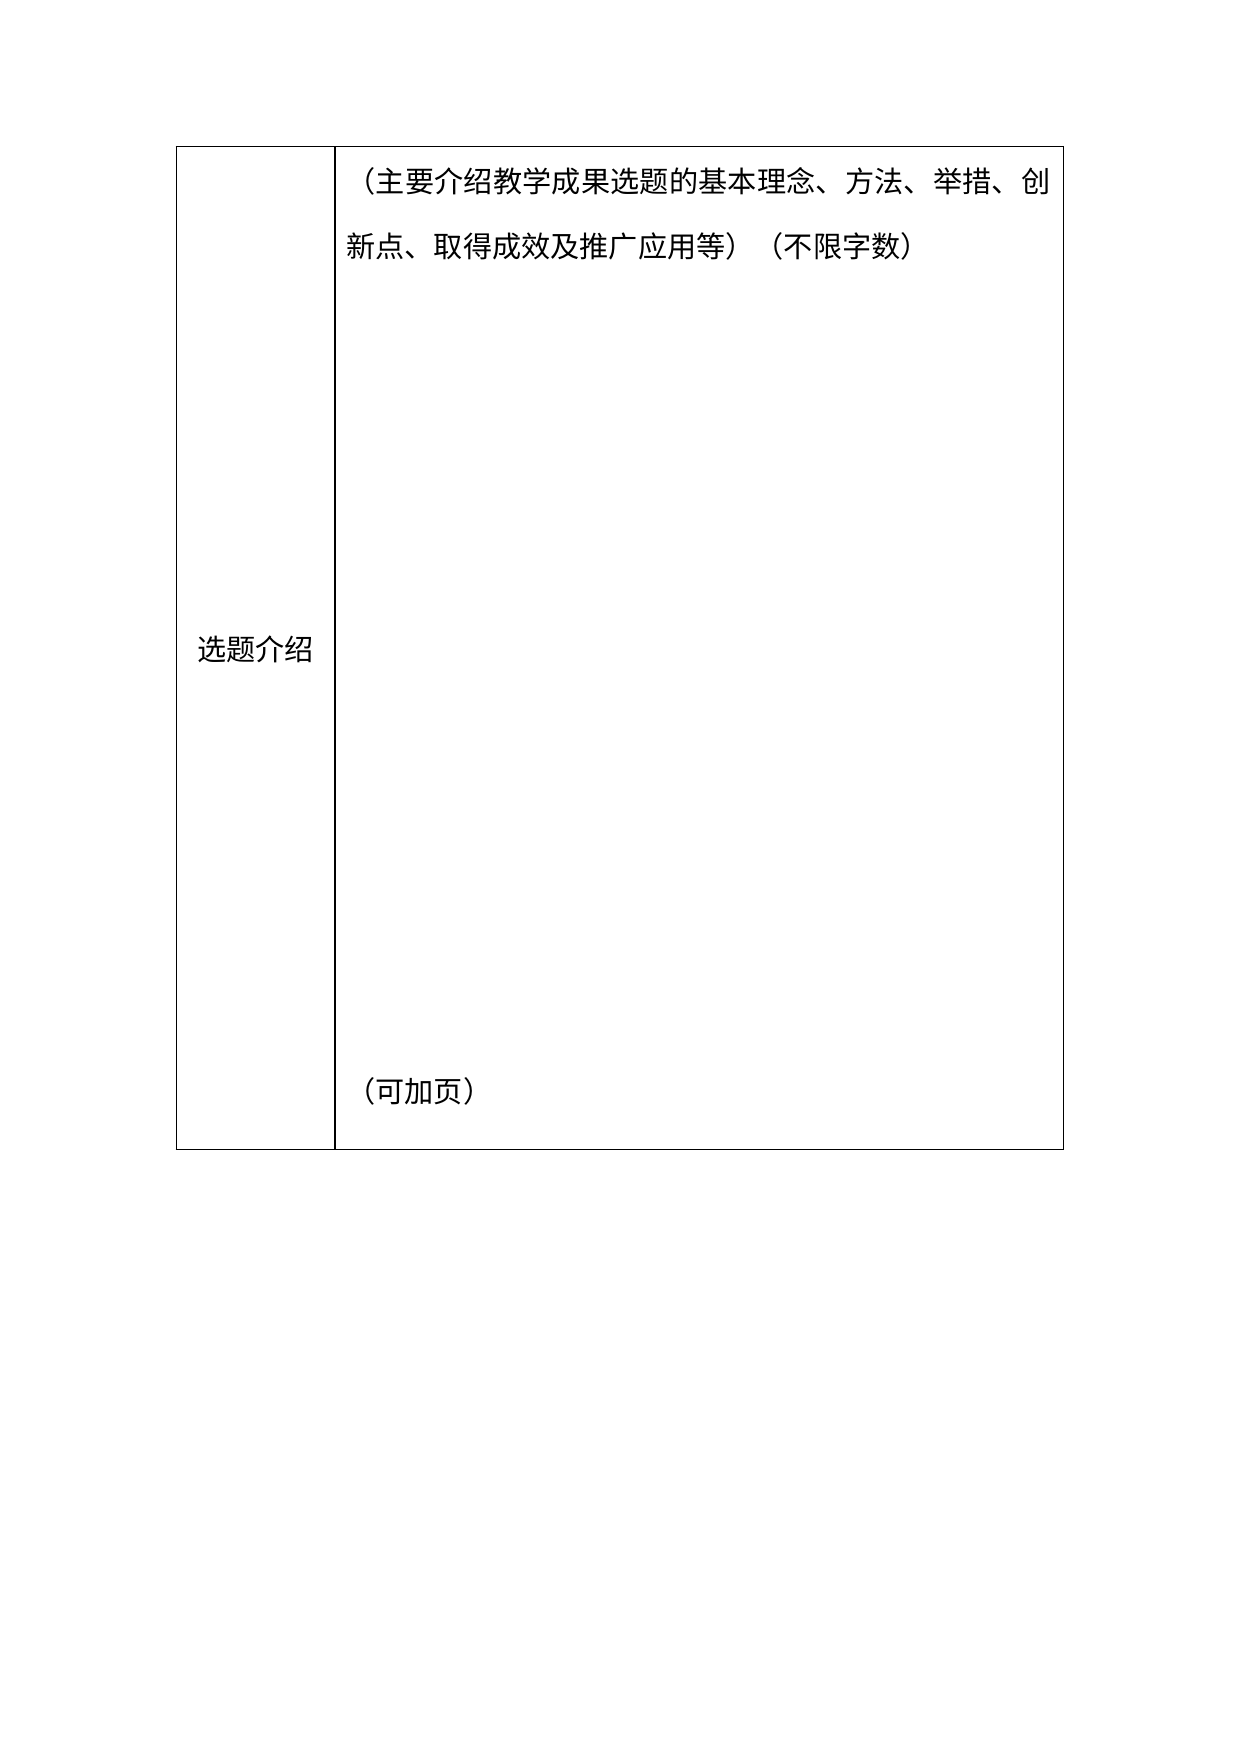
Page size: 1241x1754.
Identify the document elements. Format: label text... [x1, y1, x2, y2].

table_cell （主要介绍教学成果选题的基本理念、方法、举措、创新点、取得成效及推广应用等）（不限字数） （可加页） [336, 147, 1063, 1149]
table_cell 选题介绍 [177, 147, 334, 1149]
